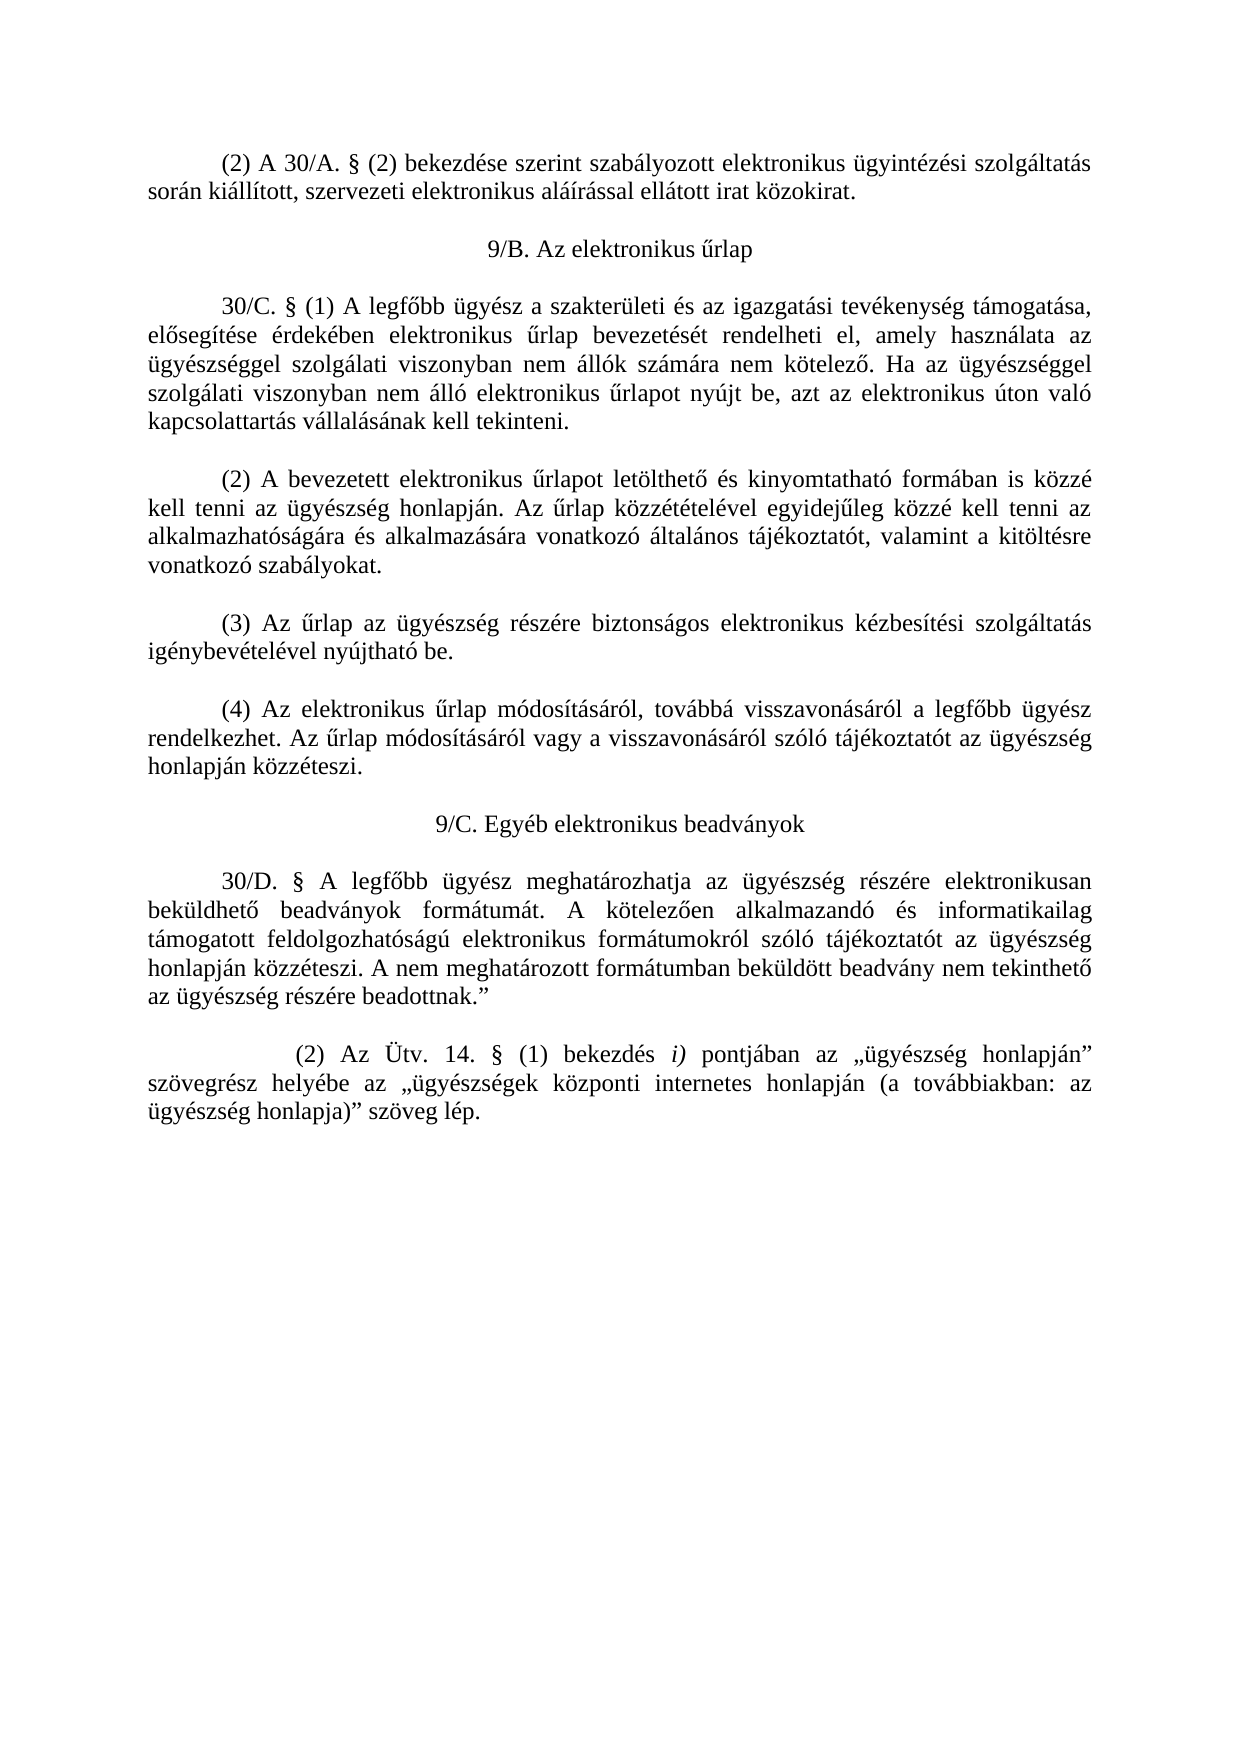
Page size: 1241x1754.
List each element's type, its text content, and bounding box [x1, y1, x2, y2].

text 30/D. § A legfőbb ügyész meghatározhatja az ügyészség részére elektronikusan beküldhető beadványok formátumát. A kötelezően alkalmazandó és informatikailag támogatott feldolgozhatóságú elektronikus formátumokról szóló tájékoztatót az ügyészség honlapján közzéteszi. A nem meghatározott formátumban beküldött beadvány nem tekinthető az ügyészség részére beadottnak.” [148, 866, 1093, 1010]
text (2) A bevezetett elektronikus űrlapot letölthető és kinyomtatható formában is közzé kell tenni az ügyészség honlapján. Az űrlap közzétételével egyidejűleg közzé kell tenni az alkalmazhatóságára és alkalmazására vonatkozó általános tájékoztatót, valamint a kitöltésre vonatkozó szabályokat. [148, 464, 1093, 579]
text (3) Az űrlap az ügyészség részére biztonságos elektronikus kézbesítési szolgáltatás igénybevételével nyújtható be. [148, 608, 1093, 665]
text 30/C. § (1) A legfőbb ügyész a szakterületi és az igazgatási tevékenység támogatása, elősegítése érdekében elektronikus űrlap bevezetését rendelheti el, amely használata az ügyészséggel szolgálati viszonyban nem állók számára nem kötelező. Ha az ügyészséggel szolgálati viszonyban nem álló elektronikus űrlapot nyújt be, azt az elektronikus úton való kapcsolattartás vállalásának kell tekinteni. [148, 291, 1093, 435]
text 9/C. Egyéb elektronikus beadványok [148, 809, 1093, 838]
text (4) Az elektronikus űrlap módosításáról, továbbá visszavonásáról a legfőbb ügyész rendelkezhet. Az űrlap módosításáról vagy a visszavonásáról szóló tájékoztatót az ügyészség honlapján közzéteszi. [148, 694, 1093, 780]
text (2) Az Ütv. 14. § (1) bekezdés i) pontjában az „ügyészség honlapján” szövegrész helyébe az „ügyészségek központi internetes honlapján (a továbbiakban: az ügyészség honlapja)” szöveg lép. [148, 1039, 1093, 1125]
text (2) A 30/A. § (2) bekezdése szerint szabályozott elektronikus ügyintézési szolgáltatás során kiállított, szervezeti elektronikus aláírással ellátott irat közokirat. [148, 148, 1093, 205]
text 9/B. Az elektronikus űrlap [148, 234, 1093, 263]
